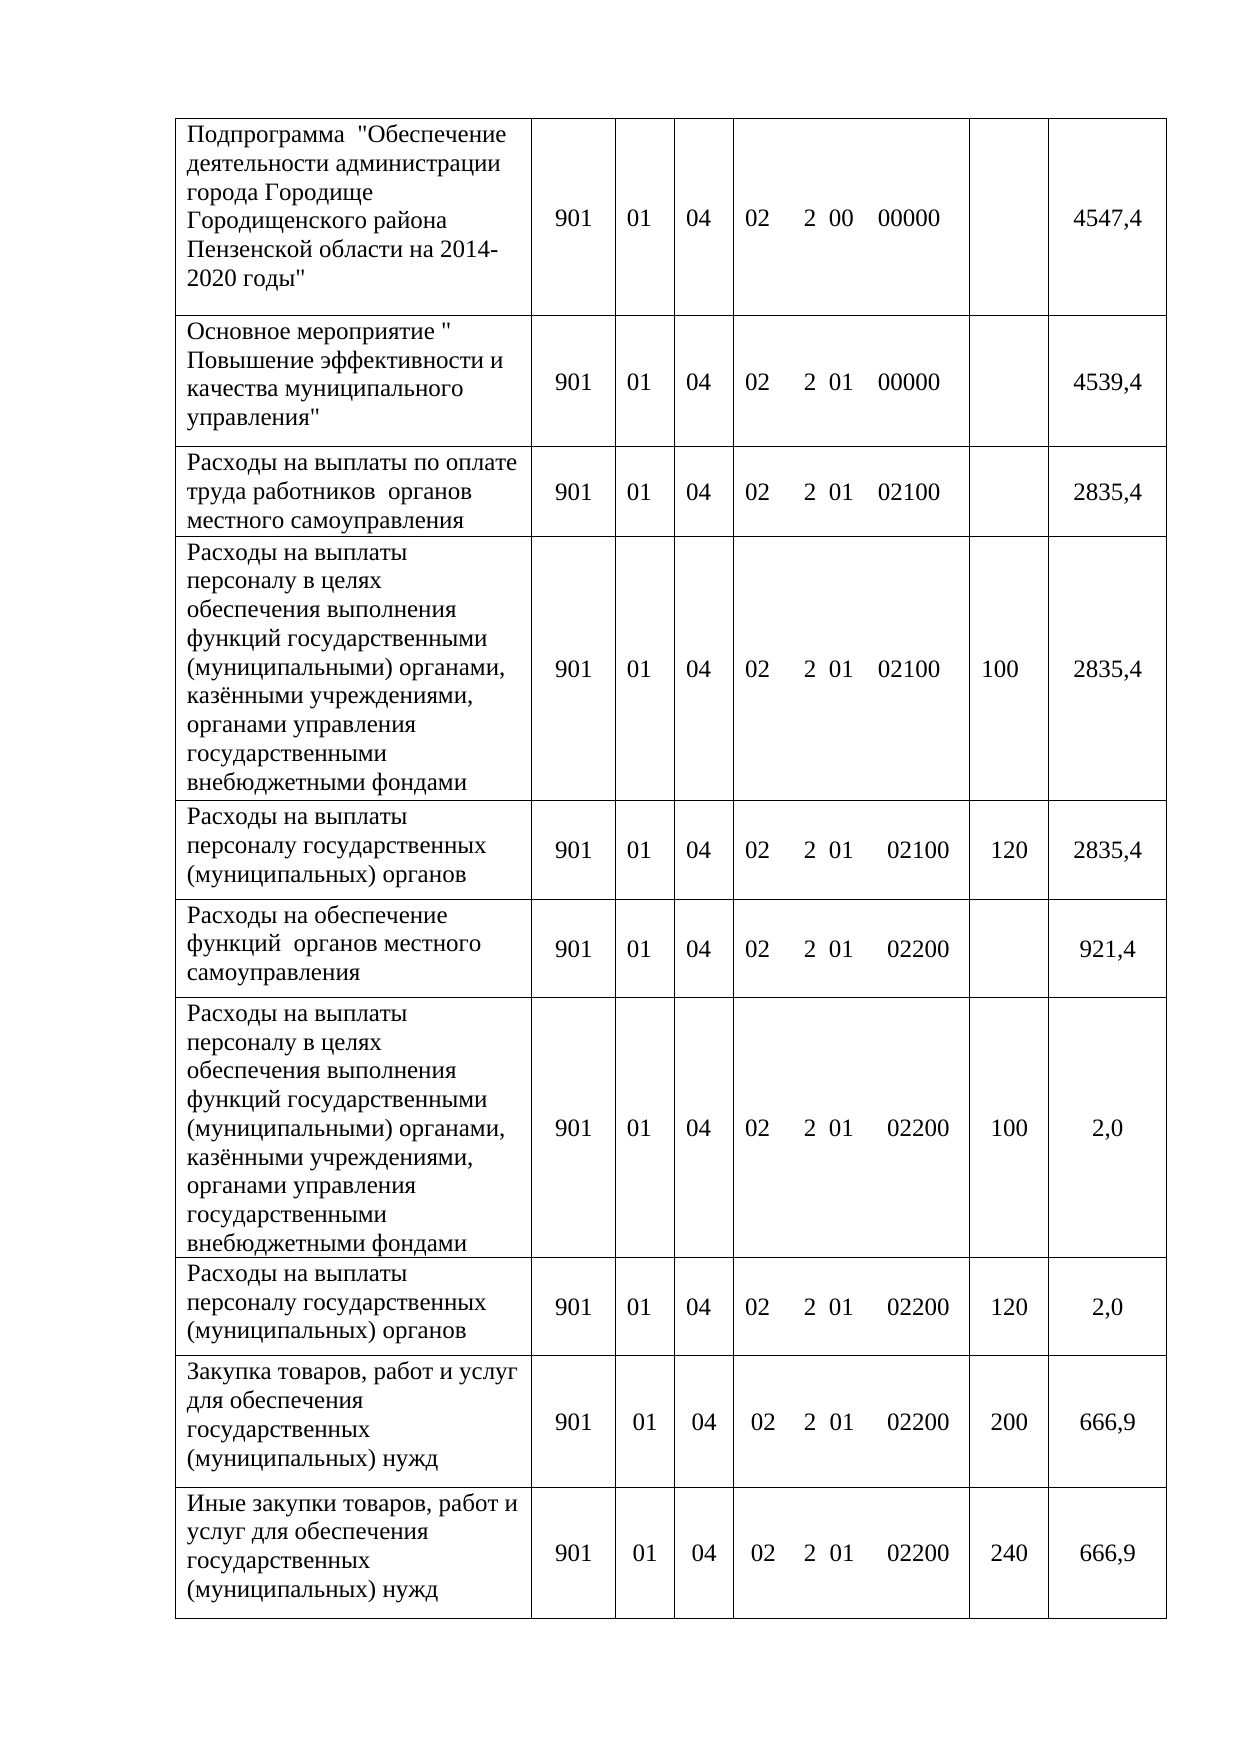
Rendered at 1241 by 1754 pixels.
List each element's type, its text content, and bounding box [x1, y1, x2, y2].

table_cell 01 [817, 316, 866, 446]
table_cell 901 [532, 1258, 615, 1355]
table_cell 01 [817, 1356, 866, 1487]
table_cell 100 [970, 537, 1048, 800]
table_cell [970, 900, 1048, 997]
table_cell 901 [532, 537, 615, 800]
table_cell [970, 119, 1048, 315]
table_cell Подпрограмма "Обеспечение деятельности администрации города Городище Городищенского района Пензенской области на 2014-2020 годы" [176, 119, 531, 315]
table_cell 2 [793, 998, 817, 1257]
table_cell 01 [817, 998, 866, 1257]
table_cell 01 [817, 801, 866, 899]
table_cell 02 [734, 998, 792, 1257]
table_cell 01 [616, 119, 674, 315]
table_cell Расходы на обеспечение функций органов местного самоуправления [176, 900, 531, 997]
table_cell 2 [793, 447, 817, 536]
table_cell 2835,4 [1049, 537, 1166, 800]
table_cell 04 [675, 316, 733, 446]
table_cell 04 [675, 119, 733, 315]
table_cell 921,4 [1049, 900, 1166, 997]
table_cell 02 [734, 316, 792, 446]
table_cell 01 [616, 1488, 674, 1618]
table_cell 2835,4 [1049, 801, 1166, 899]
table_cell 04 [675, 447, 733, 536]
table_cell 2 [793, 1258, 817, 1355]
table_cell 2 [793, 1488, 817, 1618]
table_cell 901 [532, 998, 615, 1257]
table_cell 901 [532, 900, 615, 997]
table_cell 4539,4 [1049, 316, 1166, 446]
table_cell 01 [616, 900, 674, 997]
table_cell 4547,4 [1049, 119, 1166, 315]
table_cell 100 [970, 998, 1048, 1257]
table_cell 02100 [866, 537, 969, 800]
table_cell 02200 [866, 1258, 969, 1355]
table_cell 901 [532, 1488, 615, 1618]
table_cell [970, 316, 1048, 446]
table_cell 02 [734, 537, 792, 800]
table_cell 120 [970, 801, 1048, 899]
table_cell 901 [532, 447, 615, 536]
table_cell Расходы на выплаты персоналу государственных (муниципальных) органов [176, 1258, 531, 1355]
table_cell 2 [793, 900, 817, 997]
table_cell 01 [616, 1356, 674, 1487]
table_cell Расходы на выплаты персоналу государственных (муниципальных) органов [176, 801, 531, 899]
table_cell 901 [532, 1356, 615, 1487]
table_cell 02 [734, 1356, 792, 1487]
table_cell 01 [817, 1488, 866, 1618]
table_cell 2,0 [1049, 998, 1166, 1257]
table_cell 2 [793, 316, 817, 446]
table_cell 01 [616, 801, 674, 899]
table_cell 04 [675, 801, 733, 899]
table_cell 901 [532, 316, 615, 446]
table_cell 2 [793, 537, 817, 800]
table_cell 01 [616, 316, 674, 446]
table_cell 04 [675, 900, 733, 997]
table_cell 901 [532, 119, 615, 315]
table_cell 02 [734, 1258, 792, 1355]
table_cell 02100 [866, 447, 969, 536]
table_cell 02 [734, 119, 792, 315]
table_cell 02100 [866, 801, 969, 899]
table_cell 02 [734, 801, 792, 899]
table_cell 01 [817, 537, 866, 800]
table_cell 04 [675, 1488, 733, 1618]
table_cell 00000 [866, 316, 969, 446]
table_cell 02 [734, 447, 792, 536]
table_cell 120 [970, 1258, 1048, 1355]
table_cell 02200 [866, 1356, 969, 1487]
table_cell [970, 447, 1048, 536]
table_cell 2835,4 [1049, 447, 1166, 536]
table_cell 666,9 [1049, 1356, 1166, 1487]
table_cell 2 [793, 1356, 817, 1487]
table_cell 01 [616, 537, 674, 800]
table_cell 200 [970, 1356, 1048, 1487]
table_cell 01 [817, 900, 866, 997]
table_cell 01 [616, 998, 674, 1257]
table_cell 02200 [866, 998, 969, 1257]
table_cell 240 [970, 1488, 1048, 1618]
table_cell 01 [817, 447, 866, 536]
table_cell 00000 [866, 119, 969, 315]
table_cell 02 [734, 900, 792, 997]
table_cell 666,9 [1049, 1488, 1166, 1618]
table_cell Иные закупки товаров, работ и услуг для обеспечения государственных (муниципальных) нужд [176, 1488, 531, 1618]
table_cell 2,0 [1049, 1258, 1166, 1355]
table_cell 04 [675, 1356, 733, 1487]
table_cell Расходы на выплаты по оплате труда работников органов местного самоуправления [176, 447, 531, 536]
table_cell 2 [793, 119, 817, 315]
table_cell 00 [817, 119, 866, 315]
table_cell 02200 [866, 1488, 969, 1618]
table_cell 2 [793, 801, 817, 899]
table_cell 04 [675, 998, 733, 1257]
table_cell Основное мероприятие " Повышение эффективности и качества муниципального управления" [176, 316, 531, 446]
table_cell 04 [675, 1258, 733, 1355]
table_cell 01 [616, 1258, 674, 1355]
table_cell 01 [616, 447, 674, 536]
table_cell Закупка товаров, работ и услуг для обеспечения государственных (муниципальных) нужд [176, 1356, 531, 1487]
table_cell 901 [532, 801, 615, 899]
table_cell 02 [734, 1488, 792, 1618]
table_cell 04 [675, 537, 733, 800]
table_cell 02200 [866, 900, 969, 997]
table_cell 01 [817, 1258, 866, 1355]
